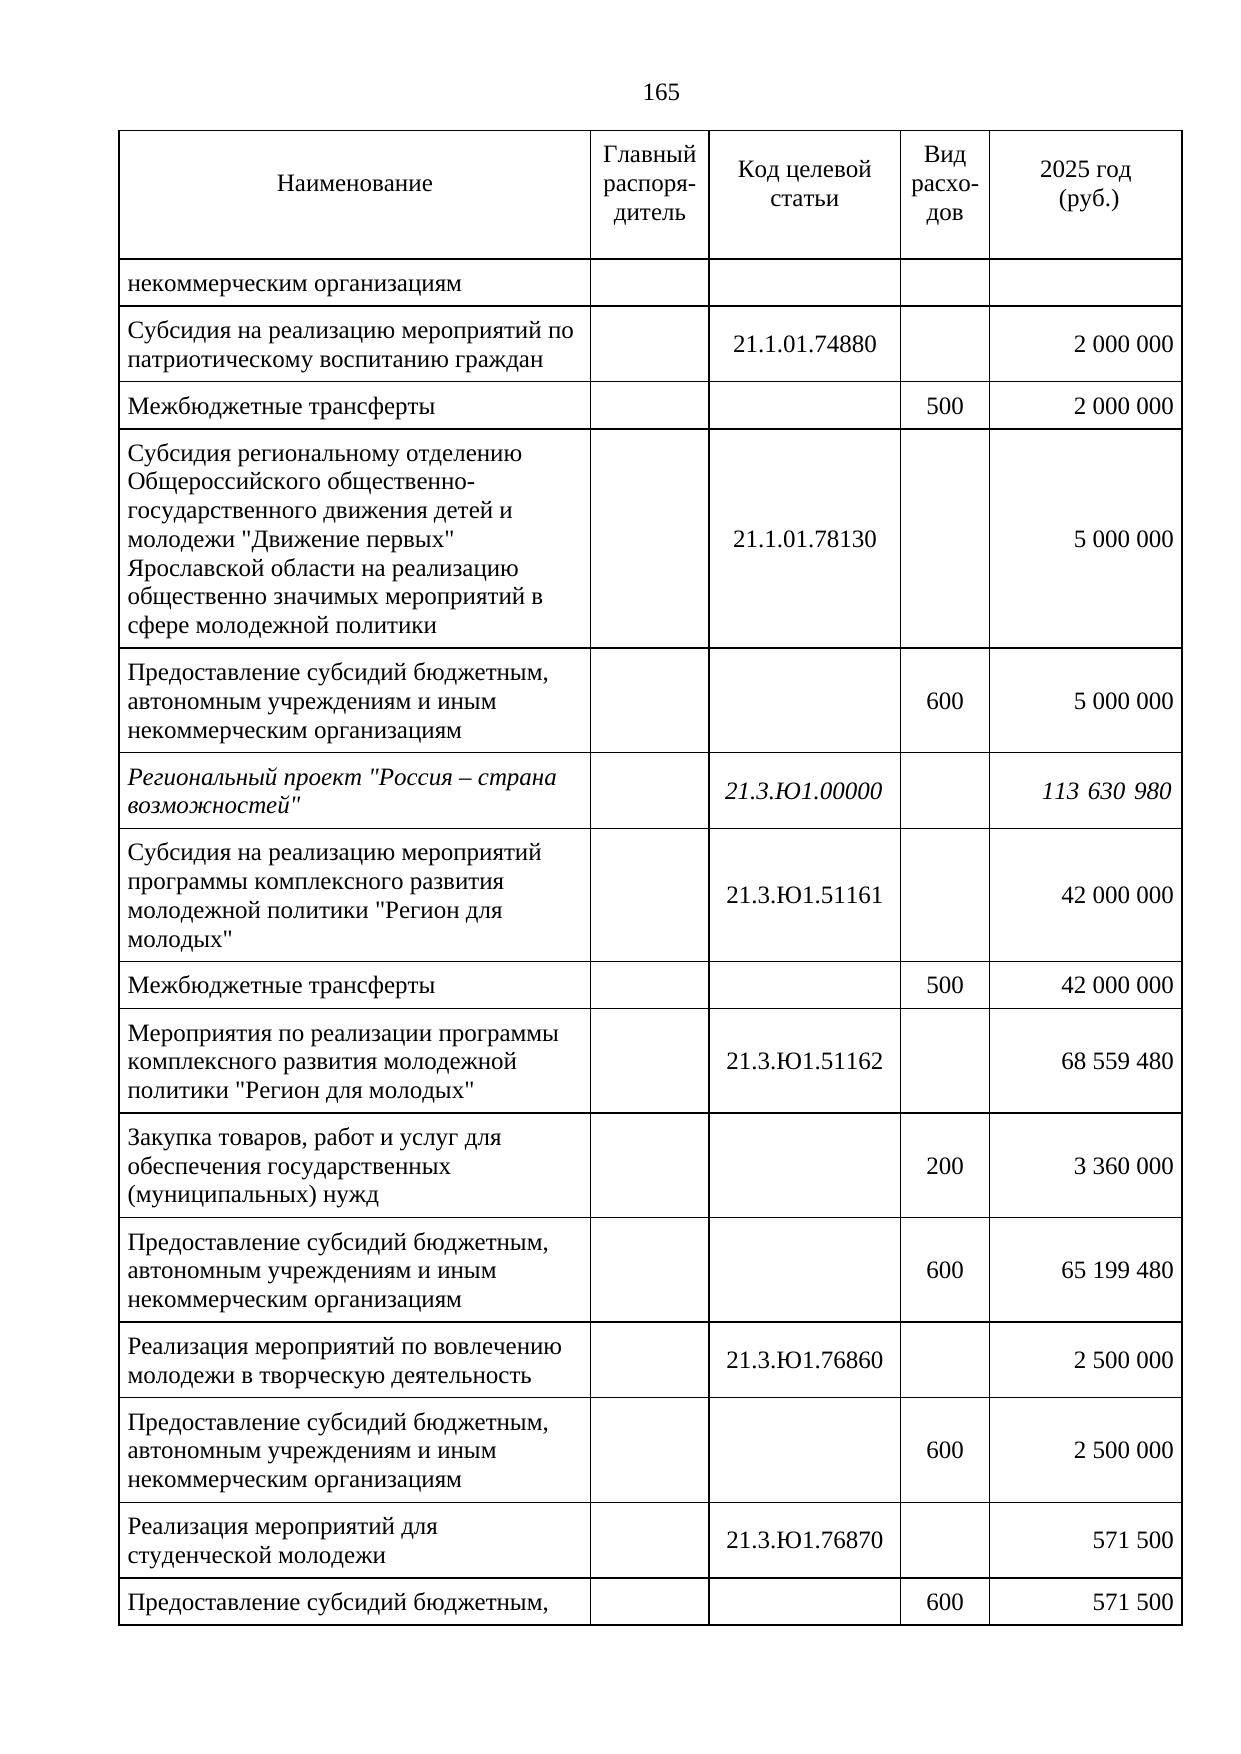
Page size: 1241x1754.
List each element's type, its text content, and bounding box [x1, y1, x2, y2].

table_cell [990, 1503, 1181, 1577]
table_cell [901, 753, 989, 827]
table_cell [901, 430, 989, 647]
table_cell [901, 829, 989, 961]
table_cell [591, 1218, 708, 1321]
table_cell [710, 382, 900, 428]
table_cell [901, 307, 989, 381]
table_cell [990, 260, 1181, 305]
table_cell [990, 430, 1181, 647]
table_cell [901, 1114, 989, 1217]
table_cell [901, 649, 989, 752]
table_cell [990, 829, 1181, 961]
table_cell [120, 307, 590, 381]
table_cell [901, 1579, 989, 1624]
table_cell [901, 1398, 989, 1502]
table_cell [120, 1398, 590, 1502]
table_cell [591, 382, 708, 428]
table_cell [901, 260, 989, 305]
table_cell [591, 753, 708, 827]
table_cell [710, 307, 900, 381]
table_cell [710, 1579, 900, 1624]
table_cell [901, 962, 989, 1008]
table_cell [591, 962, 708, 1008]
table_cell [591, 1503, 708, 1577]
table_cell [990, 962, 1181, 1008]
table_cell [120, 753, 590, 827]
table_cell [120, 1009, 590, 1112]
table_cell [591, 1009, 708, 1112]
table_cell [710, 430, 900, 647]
table_header Код целевой статьи [710, 131, 900, 258]
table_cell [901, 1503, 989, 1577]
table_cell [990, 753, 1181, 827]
table_header Главный распоря-дитель [591, 131, 708, 258]
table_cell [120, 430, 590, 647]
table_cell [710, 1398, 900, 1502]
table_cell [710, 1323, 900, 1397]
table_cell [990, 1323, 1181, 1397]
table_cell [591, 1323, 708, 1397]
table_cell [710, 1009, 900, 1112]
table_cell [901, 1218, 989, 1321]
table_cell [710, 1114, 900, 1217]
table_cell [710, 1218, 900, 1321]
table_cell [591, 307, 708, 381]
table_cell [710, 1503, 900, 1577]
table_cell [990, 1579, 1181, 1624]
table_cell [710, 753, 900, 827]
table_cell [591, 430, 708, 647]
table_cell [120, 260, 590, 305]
table_header 2025 год (руб.) [990, 131, 1181, 258]
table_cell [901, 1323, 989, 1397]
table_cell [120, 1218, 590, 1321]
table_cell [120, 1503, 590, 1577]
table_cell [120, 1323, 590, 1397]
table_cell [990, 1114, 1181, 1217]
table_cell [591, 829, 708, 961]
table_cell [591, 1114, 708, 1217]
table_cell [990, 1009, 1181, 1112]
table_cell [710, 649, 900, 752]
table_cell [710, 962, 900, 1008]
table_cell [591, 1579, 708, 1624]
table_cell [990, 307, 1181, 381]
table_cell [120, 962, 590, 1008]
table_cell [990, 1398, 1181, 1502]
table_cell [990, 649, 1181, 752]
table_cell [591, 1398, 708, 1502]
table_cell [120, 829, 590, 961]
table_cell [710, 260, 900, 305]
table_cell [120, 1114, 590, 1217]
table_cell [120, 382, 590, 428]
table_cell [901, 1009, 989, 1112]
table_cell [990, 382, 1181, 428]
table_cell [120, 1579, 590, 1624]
table_header Наименование [120, 131, 590, 258]
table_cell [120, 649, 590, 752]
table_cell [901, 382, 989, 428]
table_header Вид расхо-дов [901, 131, 989, 258]
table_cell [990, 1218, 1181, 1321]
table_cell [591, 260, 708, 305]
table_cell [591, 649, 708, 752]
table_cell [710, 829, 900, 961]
